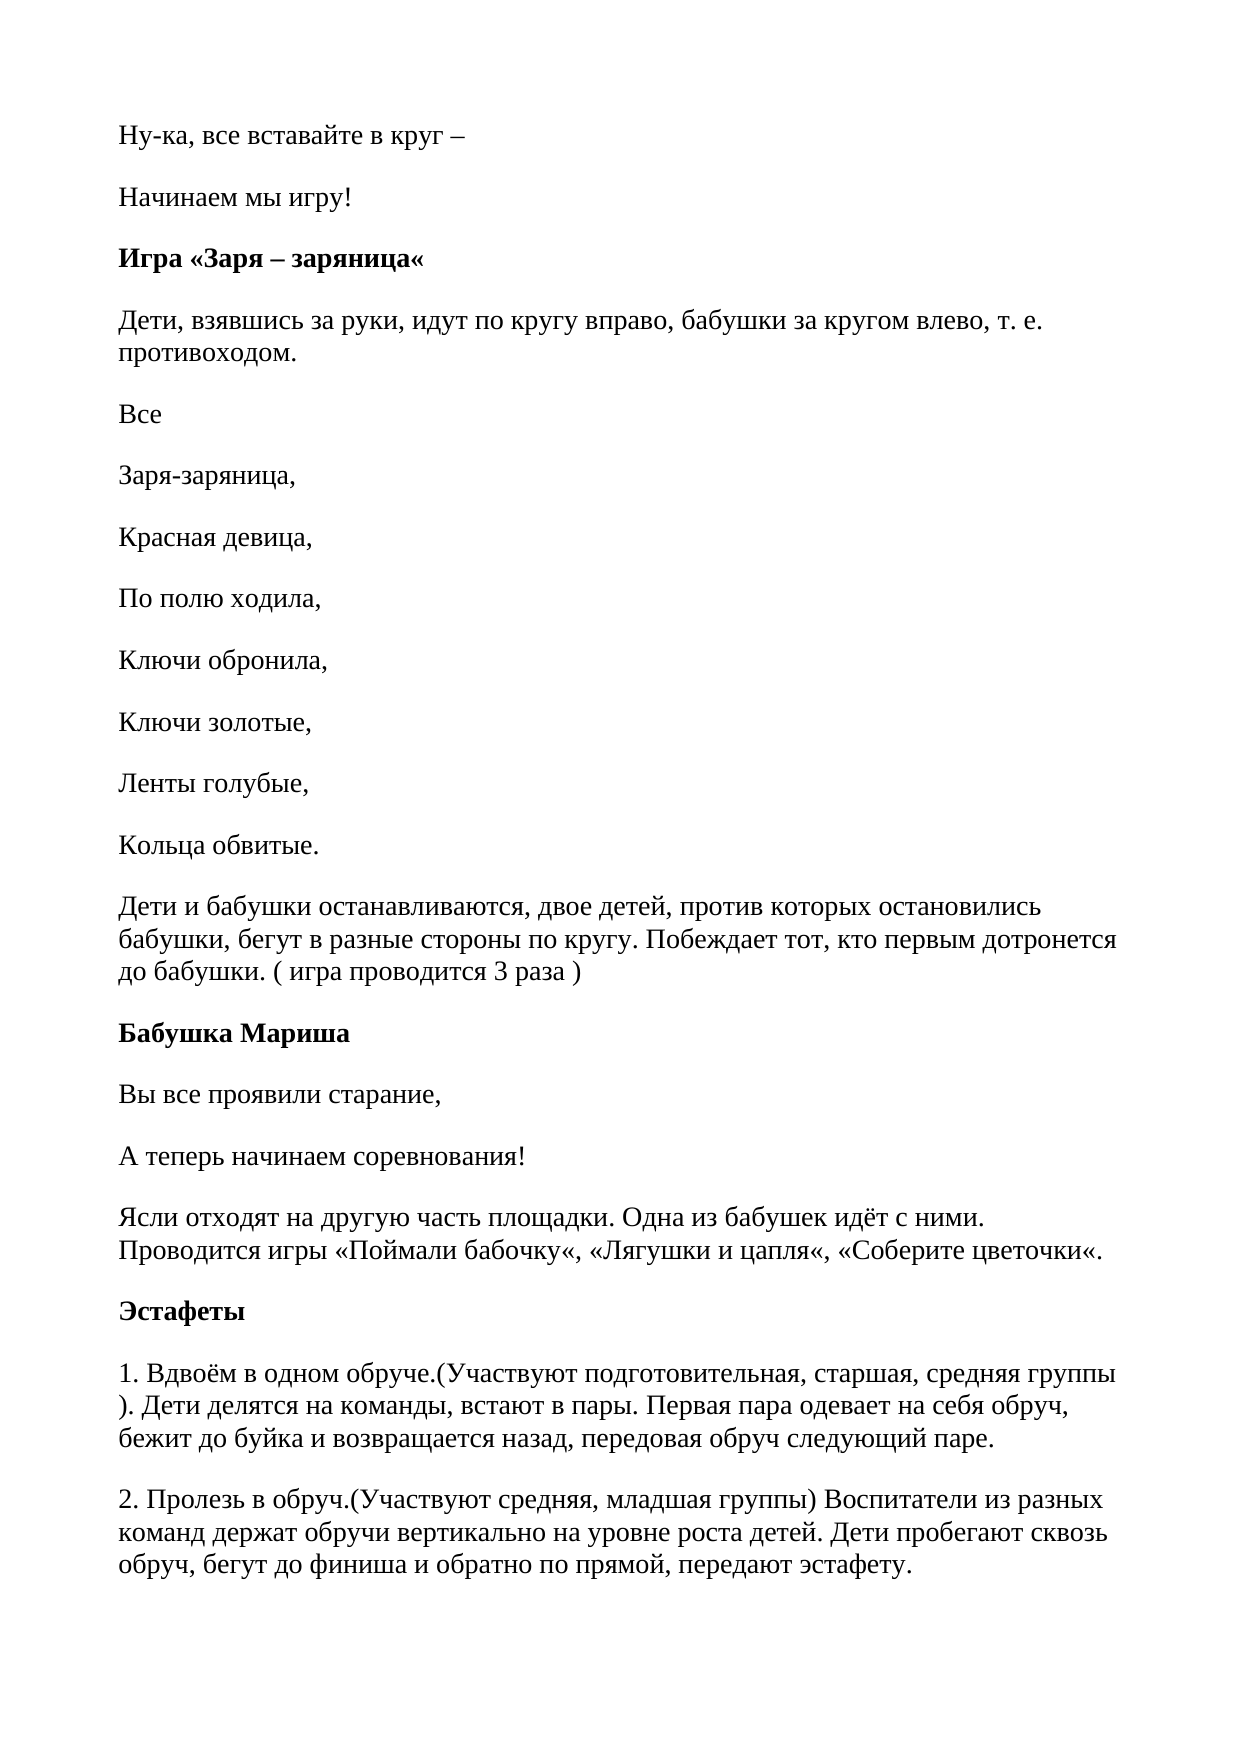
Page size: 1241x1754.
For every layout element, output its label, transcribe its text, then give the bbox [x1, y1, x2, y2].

text Ключи золотые, [118, 704, 1122, 737]
text Заря-заряница, [118, 458, 1122, 491]
text Ясли отходят на другую часть площадки. Одна из бабушек идёт с ними. Проводится игры «Поймали бабочку«, «Лягушки и цапля«, «Соберите цветочки«. [118, 1200, 1122, 1265]
text 2. Пролезь в обруч.(Участвуют средняя, младшая группы) Воспитатели из разных команд держат обручи вертикально на уровне роста детей. Дети пробегают сквозь обруч, бегут до финиша и обратно по прямой, передают эстафету. [118, 1482, 1122, 1579]
text Кольца обвитые. [118, 828, 1122, 860]
text Вы все проявили старание, [118, 1077, 1122, 1109]
text Начинаем мы игру! [118, 180, 1122, 212]
text Все [118, 397, 1122, 429]
text Дети, взявшись за руки, идут по кругу вправо, бабушки за кругом влево, т. е. противоходом. [118, 303, 1122, 368]
text Эстафеты [118, 1294, 1122, 1327]
text Ключи обронила, [118, 643, 1122, 675]
text Ленты голубые, [118, 766, 1122, 798]
text 1. Вдвоём в одном обруче.(Участвуют подготовительная, старшая, средняя группы ). Дети делятся на команды, встают в пары. Первая пара одевает на себя обруч, бежит до буйка и возвращается назад, передовая обруч следующий паре. [118, 1356, 1122, 1453]
text А теперь начинаем соревнования! [118, 1139, 1122, 1171]
text Дети и бабушки останавливаются, двое детей, против которых остановились бабушки, бегут в разные стороны по кругу. Побеждает тот, кто первым дотронется до бабушки. ( игра проводится 3 раза ) [118, 889, 1122, 986]
text Ну-ка, все вставайте в круг – [118, 118, 1122, 151]
text По полю ходила, [118, 581, 1122, 614]
text Бабушка Мариша [118, 1016, 1122, 1048]
text Красная девица, [118, 520, 1122, 552]
text Игра «Заря – заряница« [118, 241, 1122, 274]
